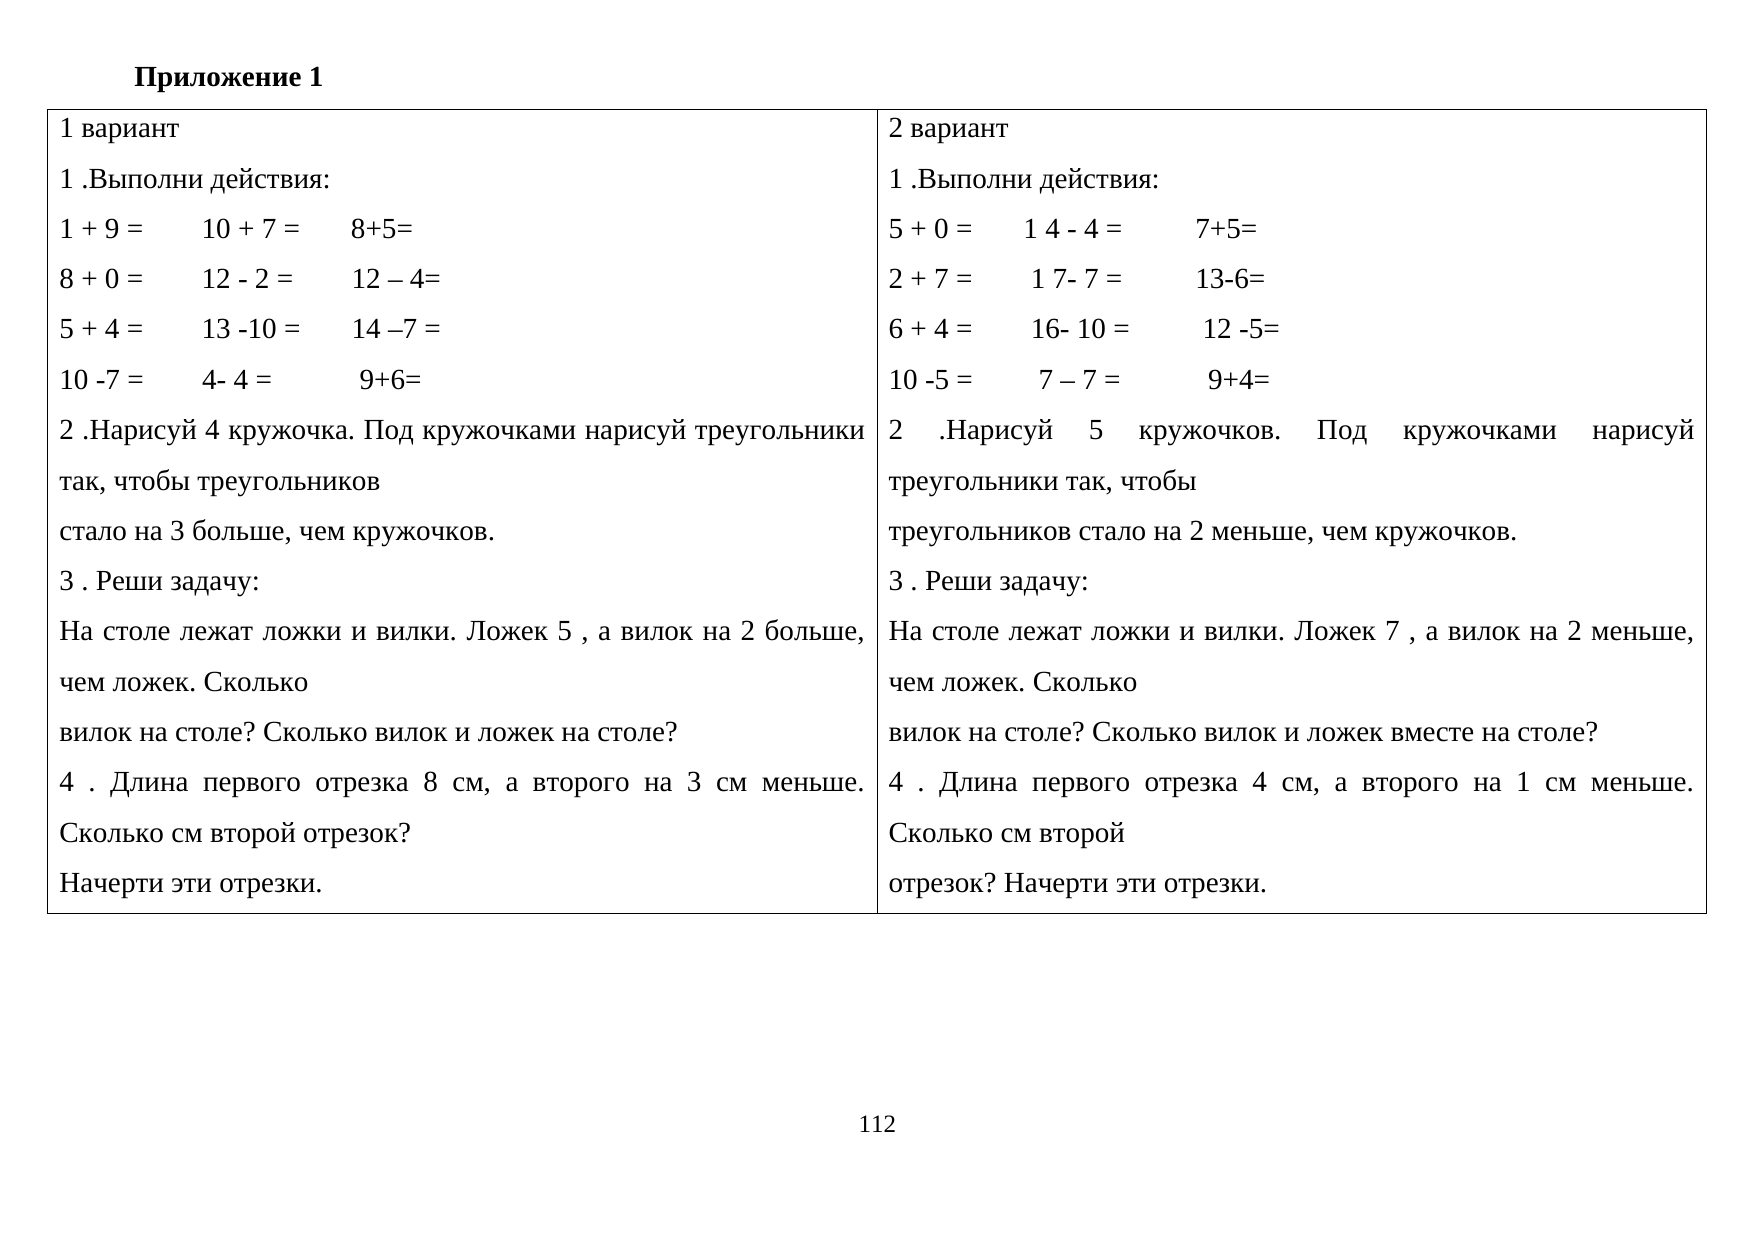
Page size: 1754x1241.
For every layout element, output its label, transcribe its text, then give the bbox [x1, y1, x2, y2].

text Приложение 1 [59, 59, 1695, 93]
table_header 1 вариант 1 .Выполни действия: 1 + 9 = 10 + 7 = 8+5= 8 + 0 = 12 - 2 = 12 – 4= 5 + 4 = 13 -10 = 14 –7 = 10 -7 = 4- 4 = 9+6= 2 .Нарисуй 4 кружочка. Под кружочками нарисуй треугольники так, чтобы треугольников стало на 3 больше, чем кружочков. 3 . Реши задачу: На столе лежат ложки и вилки. Ложек 5 , а вилок на 2 больше, чем ложек. Сколько вилок на столе? Сколько вилок и ложек на столе? 4 . Длина первого отрезка 8 см, а второго на 3 см меньше. Сколько см второй отрезок? Начерти эти отрезки. [48, 110, 877, 913]
table_header 2 вариант 1 .Выполни действия: 5 + 0 = 1 4 - 4 = 7+5= 2 + 7 = 1 7- 7 = 13-6= 6 + 4 = 16- 10 = 12 -5= 10 -5 = 7 – 7 = 9+4= 2 .Нарисуй 5 кружочков. Под кружочками нарисуй треугольники так, чтобы треугольников стало на 2 меньше, чем кружочков. 3 . Реши задачу: На столе лежат ложки и вилки. Ложек 7 , а вилок на 2 меньше, чем ложек. Сколько вилок на столе? Сколько вилок и ложек вместе на столе? 4 . Длина первого отрезка 4 см, а второго на 1 см меньше. Сколько см второй отрезок? Начерти эти отрезки. [878, 110, 1706, 913]
